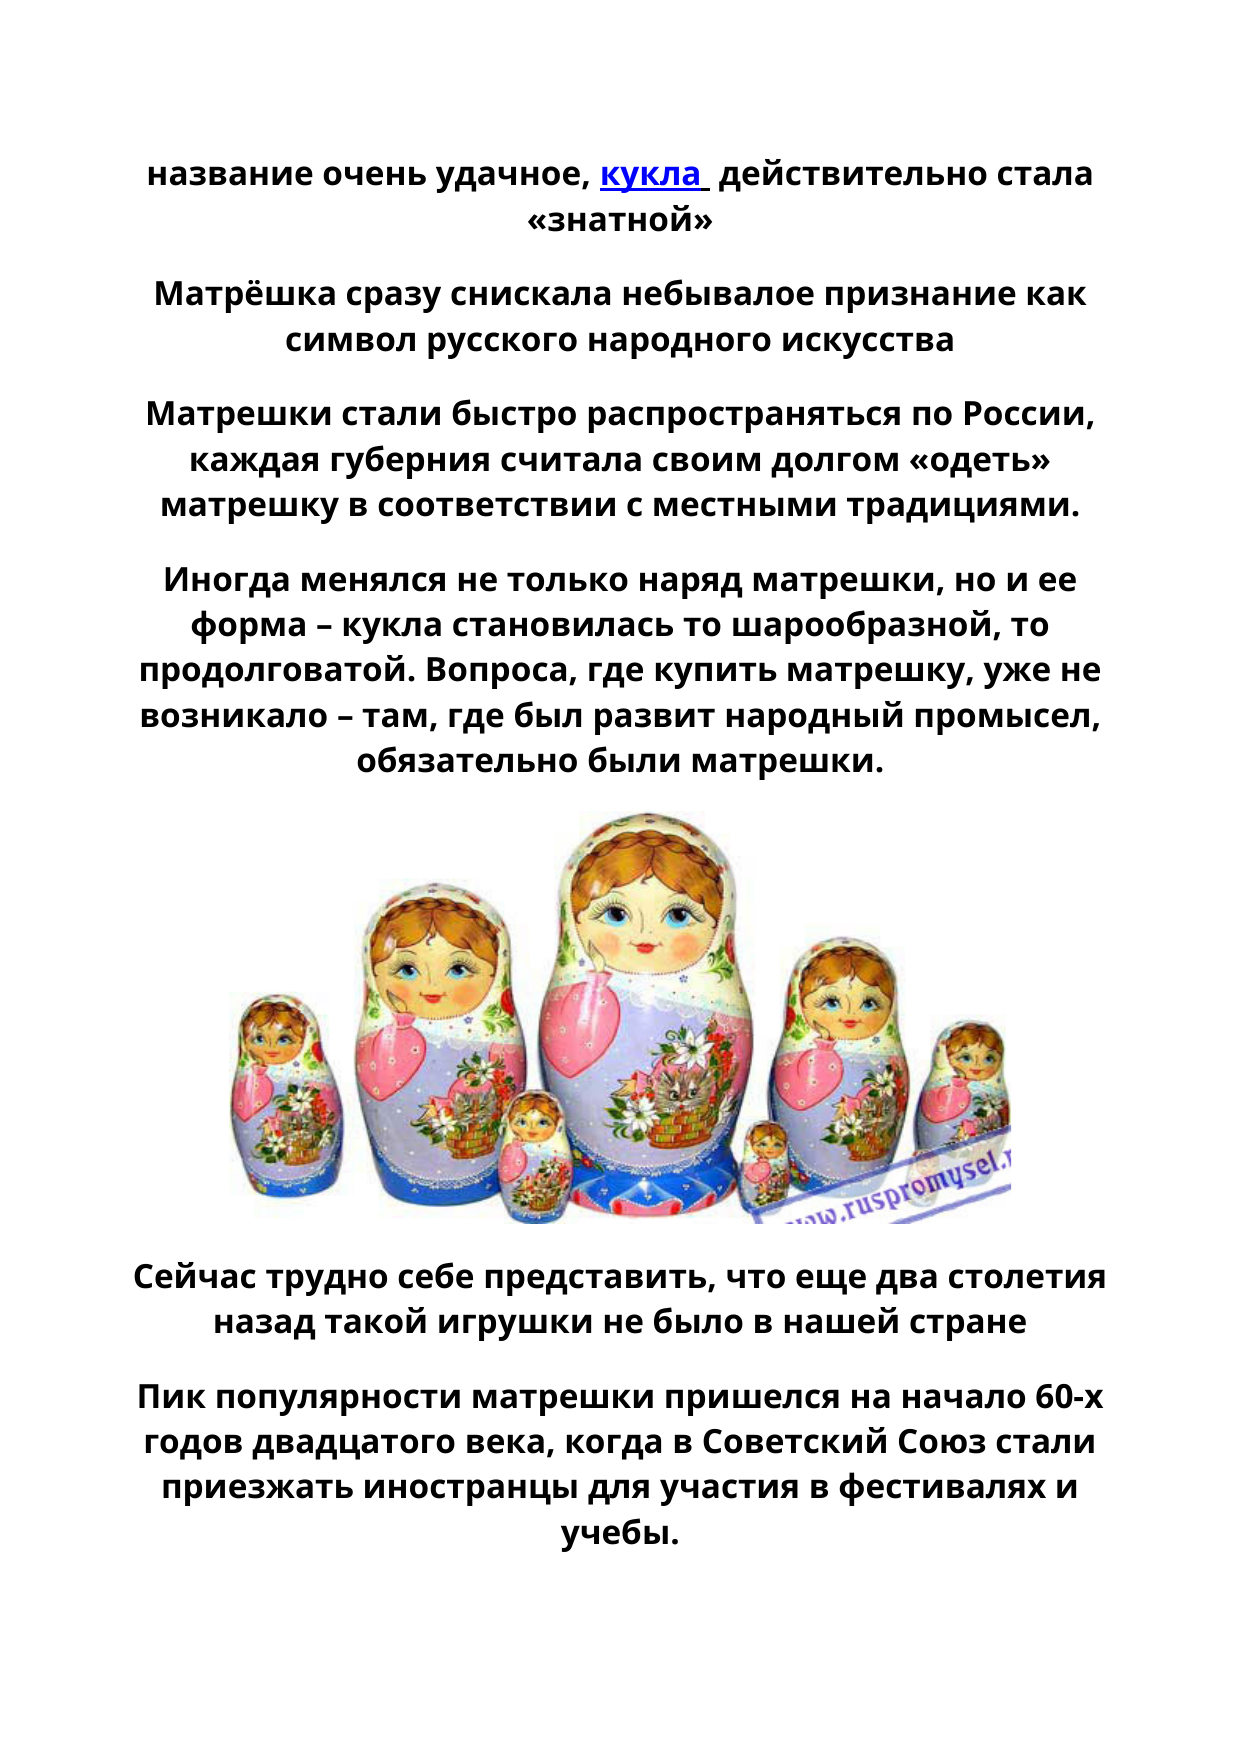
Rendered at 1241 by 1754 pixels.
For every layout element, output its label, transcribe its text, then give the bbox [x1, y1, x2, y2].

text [112, 150, 1128, 241]
picture [229, 811, 1012, 1224]
text Сейчас трудно себе представить, что еще два столетия назад такой игрушки не было в нашей стране [112, 1252, 1128, 1343]
text Пик популярности матрешки пришелся на начало 60-х годов двадцатого века, когда в Советский Союз стали приезжать иностранцы для участия в фестивалях и учебы. [112, 1372, 1128, 1554]
text Матрешки стали быстро распространяться по России, каждая губерния считала своим долгом «одеть» матрешку в соответствии с местными традициями. [112, 390, 1128, 526]
text Матрёшка сразу снискала небывалое признание как символ русского народного искусства [112, 270, 1128, 361]
text Иногда менялся не только наряд матрешки, но и ее форма – кукла становилась то шарообразной, то продолговатой. Вопроса, где купить матрешку, уже не возникало – там, где был развит народный промысел, обязательно были матрешки. [112, 555, 1128, 782]
